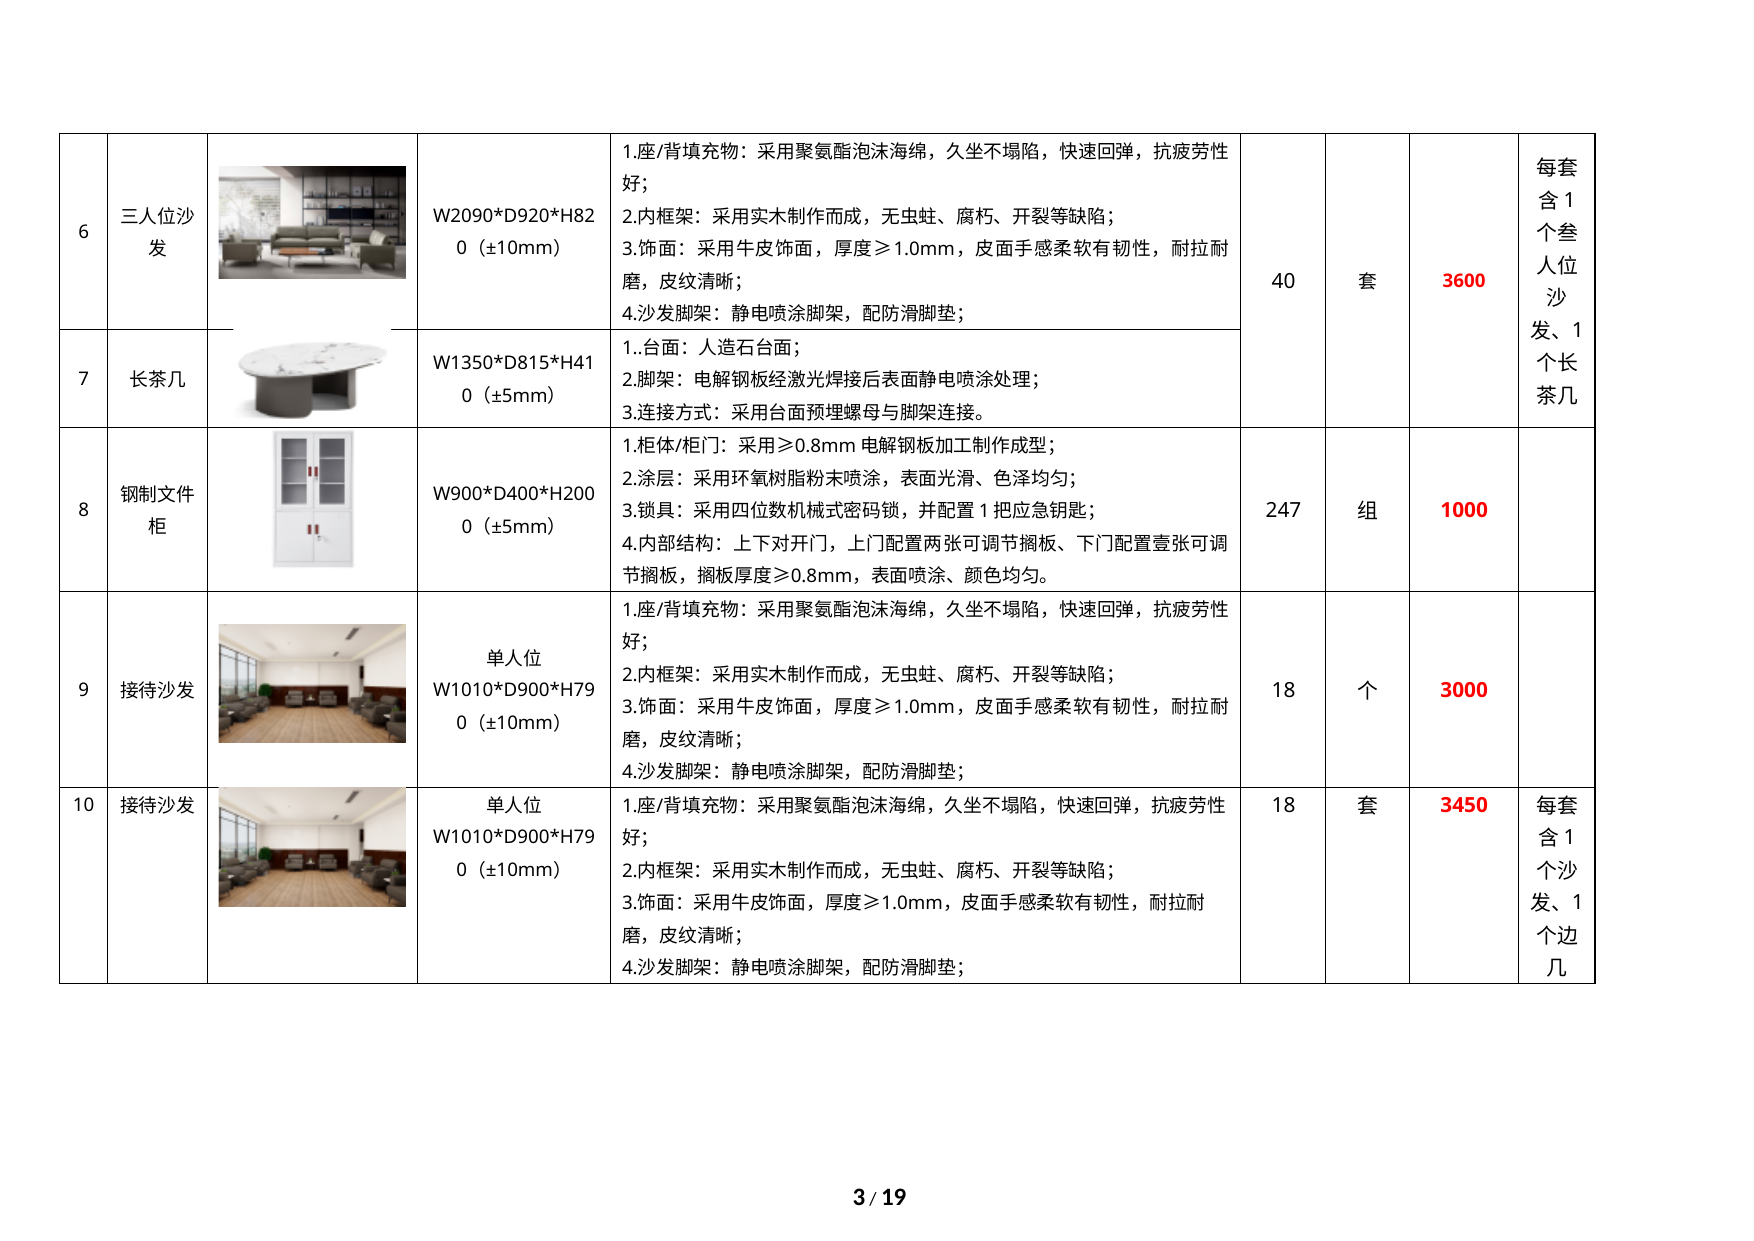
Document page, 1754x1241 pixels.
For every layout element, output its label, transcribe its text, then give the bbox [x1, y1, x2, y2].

table_cell [208, 788, 417, 983]
table_cell 接待沙发 [108, 788, 207, 983]
table_cell 每套含1个叁人位沙发、1个长茶几 [1519, 134, 1594, 427]
table_cell [208, 428, 417, 591]
table_cell W1350*D815*H410（±5mm） [418, 330, 610, 427]
table_cell 1.座/背填充物：采用聚氨酯泡沫海绵，久坐不塌陷，快速回弹，抗疲劳性好； 2.内框架：采用实木制作而成，无虫蛀、腐朽、开裂等缺陷； 3.饰面：采用牛皮饰面，厚度≥1.0mm，皮面手感柔软有韧性，耐拉耐磨，皮纹清晰； 4.沙发脚架：静电喷涂脚架，配防滑脚垫； [611, 788, 1240, 983]
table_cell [611, 134, 1240, 329]
table_cell 7 [60, 330, 107, 427]
picture [218, 166, 406, 279]
table_cell 3000 [1410, 592, 1518, 787]
table_cell 个 [1326, 592, 1409, 787]
table_cell 钢制文件柜 [108, 428, 207, 591]
picture [233, 329, 392, 422]
picture [218, 787, 406, 907]
table_cell 单人位 W1010*D900*H790（±10mm） [418, 788, 610, 983]
table_cell [1519, 428, 1594, 591]
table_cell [418, 134, 610, 329]
table_cell 单人位 W1010*D900*H790（±10mm） [418, 592, 610, 787]
table_cell 18 [1241, 592, 1325, 787]
table_cell 1.柜体/柜门：采用≥0.8mm电解钢板加工制作成型； 2.涂层：采用环氧树脂粉末喷涂，表面光滑、色泽均匀； 3.锁具：采用四位数机械式密码锁，并配置1把应急钥匙； 4.内部结构：上下对开门，上门配置两张可调节搁板、下门配置壹张可调节搁板，搁板厚度≥0.8mm，表面喷涂、颜色均匀。 [611, 428, 1240, 591]
table_cell 40 [1241, 134, 1325, 427]
table_cell 1.座/背填充物：采用聚氨酯泡沫海绵，久坐不塌陷，快速回弹，抗疲劳性好； 2.内框架：采用实木制作而成，无虫蛀、腐朽、开裂等缺陷； 3.饰面：采用牛皮饰面，厚度≥1.0mm，皮面手感柔软有韧性，耐拉耐磨，皮纹清晰； 4.沙发脚架：静电喷涂脚架，配防滑脚垫； [611, 592, 1240, 787]
table_cell 三人位沙发 [108, 134, 207, 329]
table_cell 长茶几 [108, 330, 207, 427]
table_cell 套 [1326, 134, 1409, 427]
table_cell 1000 [1410, 428, 1518, 591]
table_cell [1519, 592, 1594, 787]
table_cell [208, 134, 417, 329]
table_cell 10 [60, 788, 107, 983]
table_cell 套 [1326, 788, 1409, 983]
picture [218, 624, 406, 743]
table_cell 247 [1241, 428, 1325, 591]
table_cell 18 [1241, 788, 1325, 983]
table_cell 9 [60, 592, 107, 787]
picture [269, 428, 355, 569]
table_cell 3450 [1410, 788, 1518, 983]
table_cell 每套含1个沙发、1个边几 [1519, 788, 1594, 983]
table_cell [208, 592, 417, 787]
table_cell 8 [60, 428, 107, 591]
table_cell [208, 330, 417, 427]
table_cell 6 [60, 134, 107, 329]
table_cell W900*D400*H2000（±5mm） [418, 428, 610, 591]
table_cell 组 [1326, 428, 1409, 591]
table_cell 1..台面：人造石台面； 2.脚架：电解钢板经激光焊接后表面静电喷涂处理； 3.连接方式：采用台面预埋螺母与脚架连接。 [611, 330, 1240, 427]
table_cell 3600 [1410, 134, 1518, 427]
table_cell 接待沙发 [108, 592, 207, 787]
